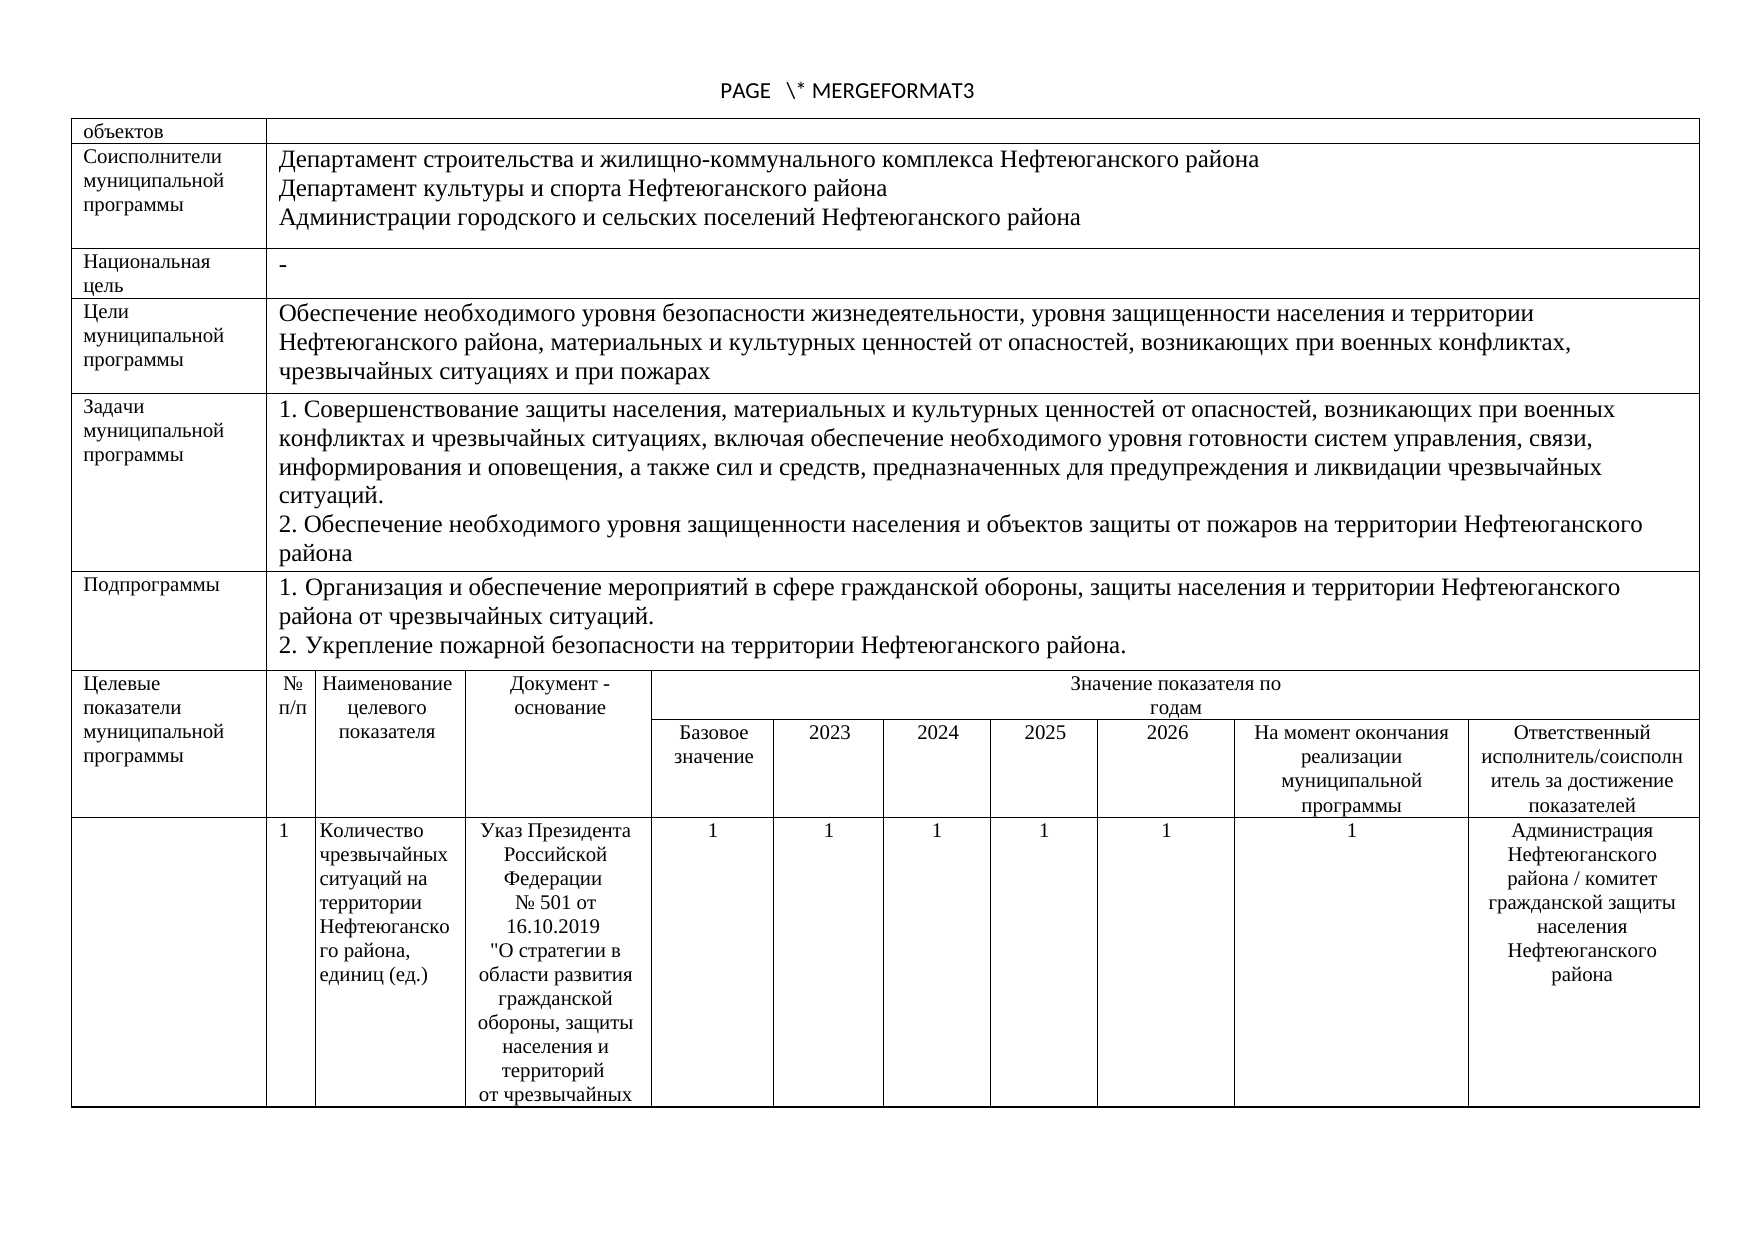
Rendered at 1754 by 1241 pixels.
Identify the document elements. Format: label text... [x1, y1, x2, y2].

table_cell 2024 [884, 720, 990, 817]
table_cell Задачи муниципальной программы [72, 394, 266, 571]
table_cell Значение показателя по годам [652, 671, 1699, 719]
table_cell 1 [884, 818, 990, 1106]
table_cell Организация и обеспечение мероприятий в сфере гражданской обороны, защиты населения и территории Нефтеюганского района от чрезвычайных ситуаций. Укрепление пожарной безопасности на территории Нефтеюганского района. [267, 572, 1699, 670]
table_cell 2023 [774, 720, 883, 817]
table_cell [466, 818, 651, 1106]
table_cell 2026 [1098, 720, 1234, 817]
table_cell 2025 [991, 720, 1097, 817]
table_cell Документ - основание [466, 671, 651, 817]
table_cell 1 [652, 818, 773, 1106]
table_cell Ответственный исполнитель/соисполнитель за достижение показателей [1469, 720, 1699, 817]
table_cell 1 [1098, 818, 1234, 1106]
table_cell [316, 818, 465, 1106]
table_cell 1 [1235, 818, 1468, 1106]
table_cell Цели муниципальной программы [72, 299, 266, 393]
table_cell Национальная цель [72, 249, 266, 297]
table_cell № п/п [267, 671, 315, 817]
table_cell Наименование целевого показателя [316, 671, 465, 817]
table_cell Целевые показатели муниципальной программы [72, 671, 266, 817]
table_cell - [267, 119, 1699, 143]
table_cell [72, 119, 266, 143]
table_cell Департамент строительства и жилищно-коммунального комплекса Нефтеюганского района Департамент культуры и спорта Нефтеюганского района Администрации городского и сельских поселений Нефтеюганского района [267, 144, 1699, 248]
table_cell Обеспечение необходимого уровня безопасности жизнедеятельности, уровня защищенности населения и территории Нефтеюганского района, материальных и культурных ценностей от опасностей, возникающих при военных конфликтах, чрезвычайных ситуациях и при пожарах [267, 299, 1699, 393]
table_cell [1469, 818, 1699, 1106]
table_cell На момент окончания реализации муниципальной программы [1235, 720, 1468, 817]
table_cell 1 [267, 818, 315, 1106]
table_cell Соисполнители муниципальной программы [72, 144, 266, 248]
table_cell [72, 818, 266, 1106]
table_cell Базовое значение [652, 720, 773, 817]
table_cell 1 [991, 818, 1097, 1106]
table_cell Подпрограммы [72, 572, 266, 670]
table_cell 1 [774, 818, 883, 1106]
table_cell 1. Совершенствование защиты населения, материальных и культурных ценностей от опасностей, возникающих при военных конфликтах и чрезвычайных ситуациях, включая обеспечение необходимого уровня готовности систем управления, связи, информирования и оповещения, а также сил и средств, предназначенных для предупреждения и ликвидации чрезвычайных ситуаций. 2. Обеспечение необходимого уровня защищенности населения и объектов защиты от пожаров на территории Нефтеюганского района [267, 394, 1699, 571]
table_cell - [267, 249, 1699, 297]
